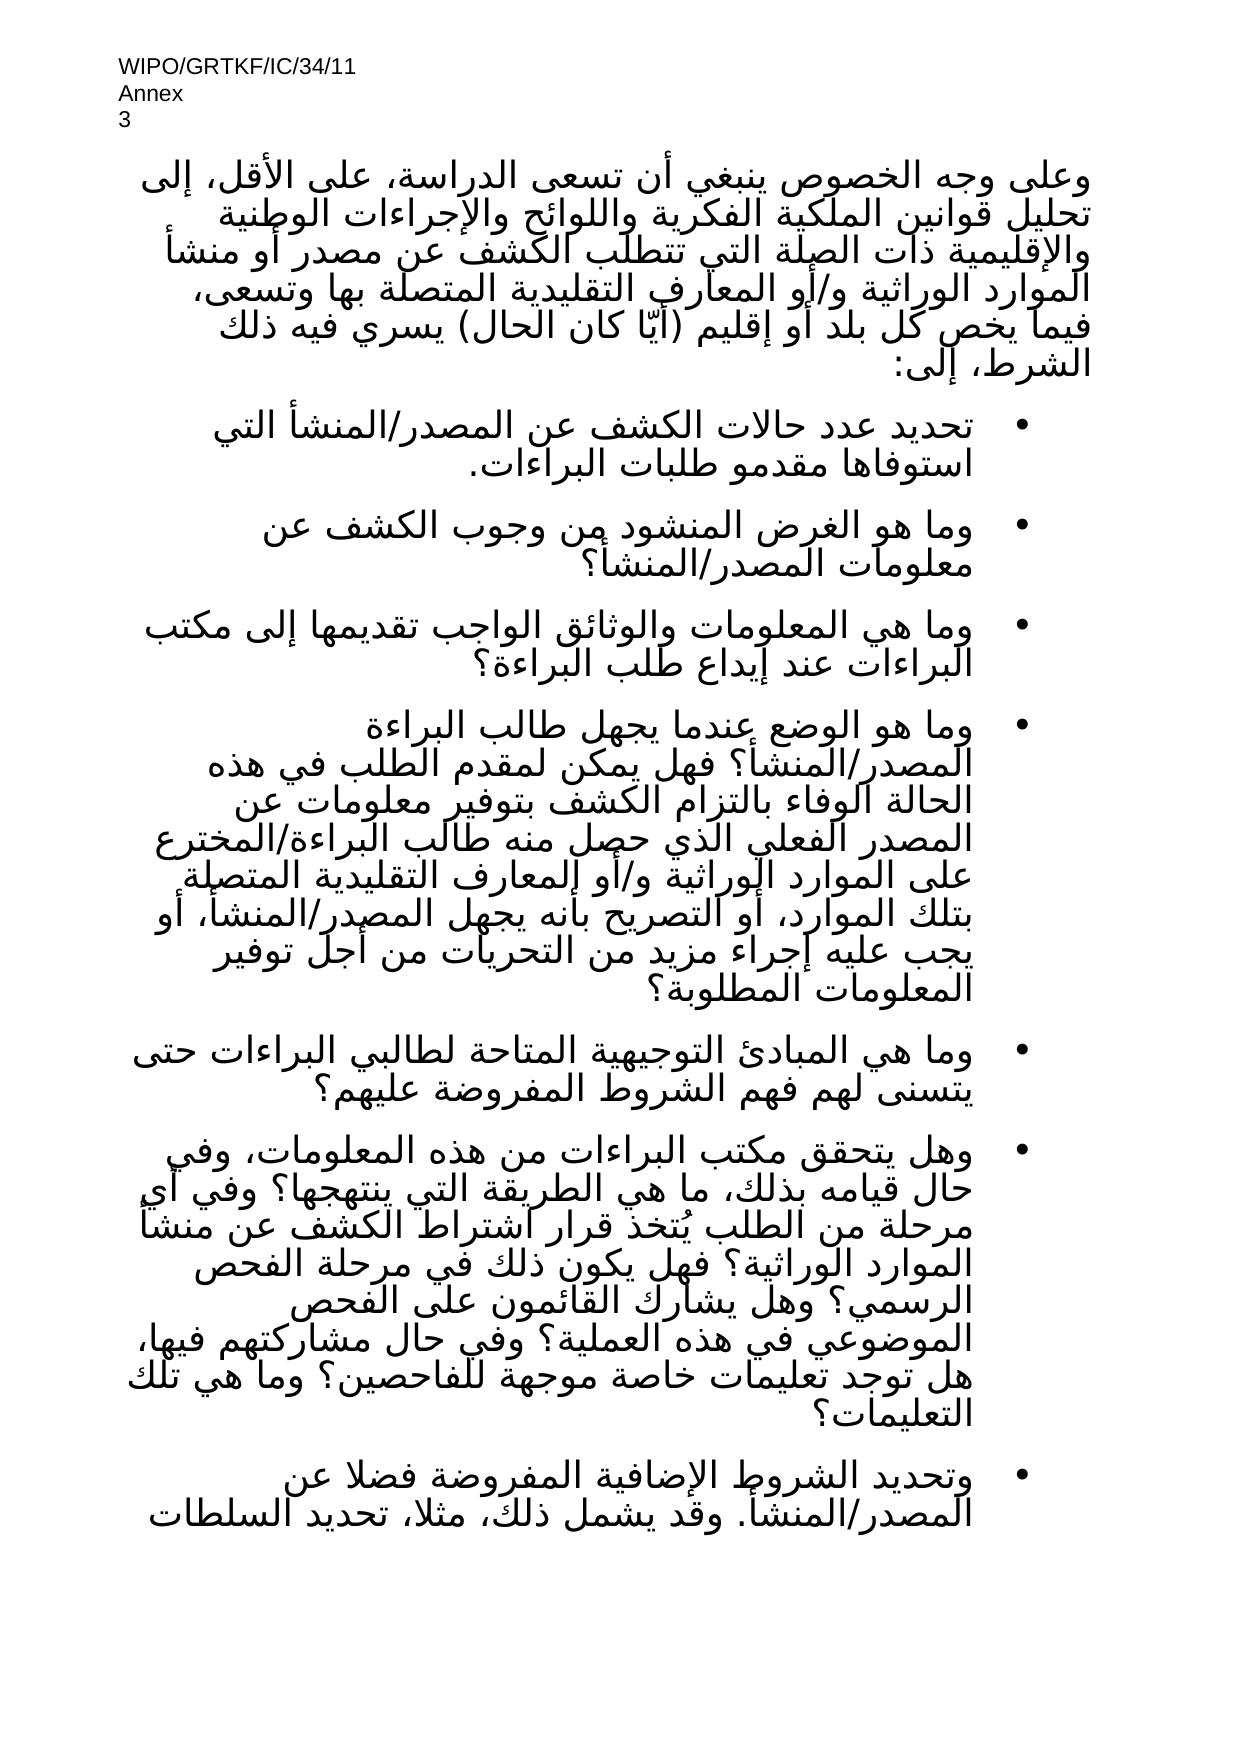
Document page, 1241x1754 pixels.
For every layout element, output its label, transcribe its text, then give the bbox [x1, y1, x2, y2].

text • تحديد عدد حالات الكشف عن المصدر/المنشأ التي استوفاها مقدمو طلبات البراءات. [118, 408, 1033, 483]
text • وما هي المبادئ التوجيهية المتاحة لطالبي البراءات حتى يتسنى لهم فهم الشروط المفروضة عليهم؟ [118, 1033, 1033, 1108]
text • وما هو الوضع عندما يجهل طالب البراءة المصدر/المنشأ؟ فهل يمكن لمقدم الطلب في هذه الحالة الوفاء بالتزام الكشف بتوفير معلومات عن المصدر الفعلي الذي حصل منه طالب البراءة/المخترع على الموارد الوراثية و/أو المعارف التقليدية المتصلة بتلك الموارد، أو التصريح بأنه يجهل المصدر/المنشأ، أو يجب عليه إجراء مزيد من التحريات من أجل توفير المعلومات المطلوبة؟ [118, 708, 1033, 1008]
text وعلى وجه الخصوص ينبغي أن تسعى الدراسة، على الأقل، إلى تحليل قوانين الملكية الفكرية واللوائح والإجراءات الوطنية والإقليمية ذات الصلة التي تتطلب الكشف عن مصدر أو منشأ الموارد الوراثية و/أو المعارف التقليدية المتصلة بها وتسعى، فيما يخص كل بلد أو إقليم (أيّا كان الحال) يسري فيه ذلك الشرط، إلى: [118, 158, 1092, 383]
text • وما هي المعلومات والوثائق الواجب تقديمها إلى مكتب البراءات عند إيداع طلب البراءة؟ [118, 608, 1033, 683]
text • وهل يتحقق مكتب البراءات من هذه المعلومات، وفي حال قيامه بذلك، ما هي الطريقة التي ينتهجها؟ وفي أي مرحلة من الطلب يُتخذ قرار اشتراط الكشف عن منشأ الموارد الوراثية؟ فهل يكون ذلك في مرحلة الفحص الرسمي؟ وهل يشارك القائمون على الفحص الموضوعي في هذه العملية؟ وفي حال مشاركتهم فيها، هل توجد تعليمات خاصة موجهة للفاحصين؟ وما هي تلك التعليمات؟ [118, 1133, 1033, 1433]
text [118, 1458, 1033, 1533]
text • وما هو الغرض المنشود من وجوب الكشف عن معلومات المصدر/المنشأ؟ [118, 508, 1033, 583]
